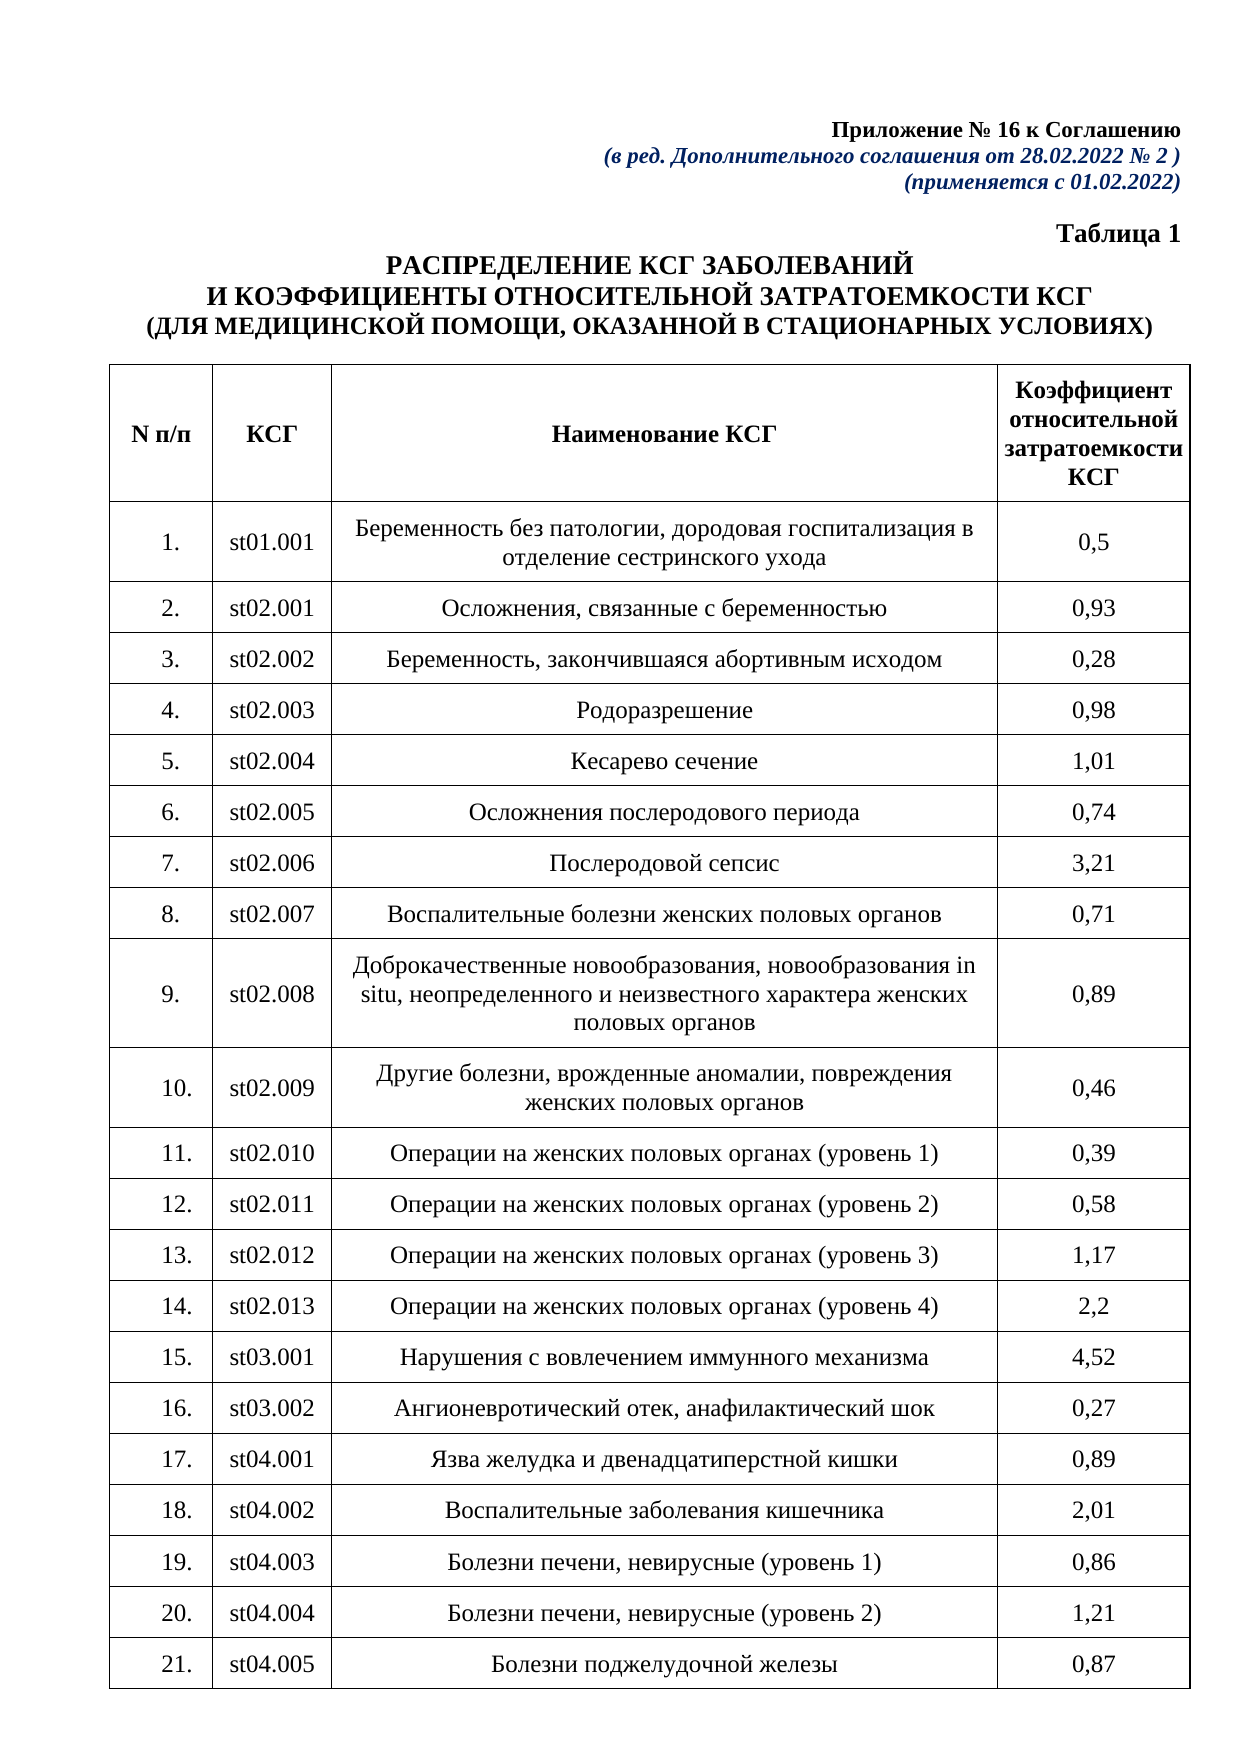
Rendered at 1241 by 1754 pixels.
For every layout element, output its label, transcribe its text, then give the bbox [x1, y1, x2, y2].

table_cell st04.005 [213, 1638, 331, 1688]
table_cell Доброкачественные новообразования, новообразования in situ, неопределенного и неизвестного характера женских половых органов [332, 939, 997, 1047]
table_cell st02.011 [213, 1179, 331, 1229]
table_cell Болезни печени, невирусные (уровень 1) [332, 1536, 997, 1586]
title И КОЭФФИЦИЕНТЫ ОТНОСИТЕЛЬНОЙ ЗАТРАТОЕМКОСТИ КСГ [118, 280, 1181, 311]
title (в ред. Дополнительного соглашения от 28.02.2022 № 2 ) [118, 142, 1181, 168]
table_cell st02.003 [213, 684, 331, 734]
table_cell 0,27 [998, 1383, 1189, 1433]
table_cell Операции на женских половых органах (уровень 2) [332, 1179, 997, 1229]
table_cell st02.010 [213, 1128, 331, 1178]
table_cell [110, 837, 212, 887]
title (применяется с 01.02.2022) [118, 168, 1181, 195]
table_cell Беременность, закончившаяся абортивным исходом [332, 633, 997, 683]
table_cell 1,01 [998, 735, 1189, 785]
table_cell Воспалительные болезни женских половых органов [332, 888, 997, 938]
table_cell 3,21 [998, 837, 1189, 887]
table_cell Нарушения с вовлечением иммунного механизма [332, 1332, 997, 1382]
table_cell [110, 1128, 212, 1178]
table_cell [110, 1536, 212, 1586]
table_cell 2,2 [998, 1281, 1189, 1331]
table_cell [110, 1048, 212, 1127]
table_header N п/п [110, 365, 212, 501]
table_cell Операции на женских половых органах (уровень 4) [332, 1281, 997, 1331]
table_cell st04.003 [213, 1536, 331, 1586]
title (ДЛЯ МЕДИЦИНСКОЙ ПОМОЩИ, ОКАЗАННОЙ В СТАЦИОНАРНЫХ УСЛОВИЯХ) [118, 311, 1181, 340]
table_cell Операции на женских половых органах (уровень 3) [332, 1230, 997, 1280]
table_cell 0,46 [998, 1048, 1189, 1127]
table_cell 0,74 [998, 786, 1189, 836]
table_cell Беременность без патологии, дородовая госпитализация в отделение сестринского ухода [332, 502, 997, 581]
table_cell st02.002 [213, 633, 331, 683]
table_cell st01.001 [213, 502, 331, 581]
table_cell 0,87 [998, 1638, 1189, 1688]
table_cell 0,28 [998, 633, 1189, 683]
table_cell st04.001 [213, 1434, 331, 1484]
table_cell st02.013 [213, 1281, 331, 1331]
table_cell [110, 582, 212, 632]
table_cell 1,17 [998, 1230, 1189, 1280]
table_cell st02.009 [213, 1048, 331, 1127]
table_cell 1,21 [998, 1587, 1189, 1637]
title РАСПРЕДЕЛЕНИЕ КСГ ЗАБОЛЕВАНИЙ [118, 249, 1181, 280]
table_cell Воспалительные заболевания кишечника [332, 1485, 997, 1535]
table_cell [110, 786, 212, 836]
table_cell [110, 633, 212, 683]
table_cell Язва желудка и двенадцатиперстной кишки [332, 1434, 997, 1484]
table_cell Родоразрешение [332, 684, 997, 734]
table_cell 0,71 [998, 888, 1189, 938]
table_header Наименование КСГ [332, 365, 997, 501]
table_cell st02.006 [213, 837, 331, 887]
table_cell [110, 1485, 212, 1535]
table_cell st04.004 [213, 1587, 331, 1637]
table_cell Болезни поджелудочной железы [332, 1638, 997, 1688]
table_header Коэффициент относительной затратоемкости КСГ [998, 365, 1189, 501]
table_cell Болезни печени, невирусные (уровень 2) [332, 1587, 997, 1637]
table_cell st02.008 [213, 939, 331, 1047]
table_cell 2,01 [998, 1485, 1189, 1535]
table_cell 0,98 [998, 684, 1189, 734]
title Приложение № 16 к Соглашению [118, 116, 1181, 142]
table_cell 0,93 [998, 582, 1189, 632]
table_cell [110, 1383, 212, 1433]
table_cell [110, 735, 212, 785]
table_cell [110, 939, 212, 1047]
table_cell 0,89 [998, 939, 1189, 1047]
table_cell Послеродовой сепсис [332, 837, 997, 887]
table_cell st02.012 [213, 1230, 331, 1280]
title Таблица 1 [118, 218, 1181, 249]
table_cell 0,86 [998, 1536, 1189, 1586]
table_cell st04.002 [213, 1485, 331, 1535]
table_cell [110, 1587, 212, 1637]
table_cell [110, 1230, 212, 1280]
table_cell [110, 502, 212, 581]
table_cell st02.001 [213, 582, 331, 632]
table_cell Ангионевротический отек, анафилактический шок [332, 1383, 997, 1433]
table_cell Другие болезни, врожденные аномалии, повреждения женских половых органов [332, 1048, 997, 1127]
table_cell 0,39 [998, 1128, 1189, 1178]
table_cell Операции на женских половых органах (уровень 1) [332, 1128, 997, 1178]
table_cell Осложнения, связанные с беременностью [332, 582, 997, 632]
table_header КСГ [213, 365, 331, 501]
table_cell st03.001 [213, 1332, 331, 1382]
table_cell Осложнения послеродового периода [332, 786, 997, 836]
table_cell [110, 684, 212, 734]
table_cell 0,58 [998, 1179, 1189, 1229]
table_cell [110, 1638, 212, 1688]
table_cell [110, 1332, 212, 1382]
table_cell 0,5 [998, 502, 1189, 581]
table_cell st02.004 [213, 735, 331, 785]
table_cell 0,89 [998, 1434, 1189, 1484]
table_cell [110, 1434, 212, 1484]
table_cell 4,52 [998, 1332, 1189, 1382]
table_cell st03.002 [213, 1383, 331, 1433]
table_cell [110, 1281, 212, 1331]
table_cell [110, 888, 212, 938]
table_cell st02.005 [213, 786, 331, 836]
table_cell [110, 1179, 212, 1229]
table_cell Кесарево сечение [332, 735, 997, 785]
table_cell st02.007 [213, 888, 331, 938]
